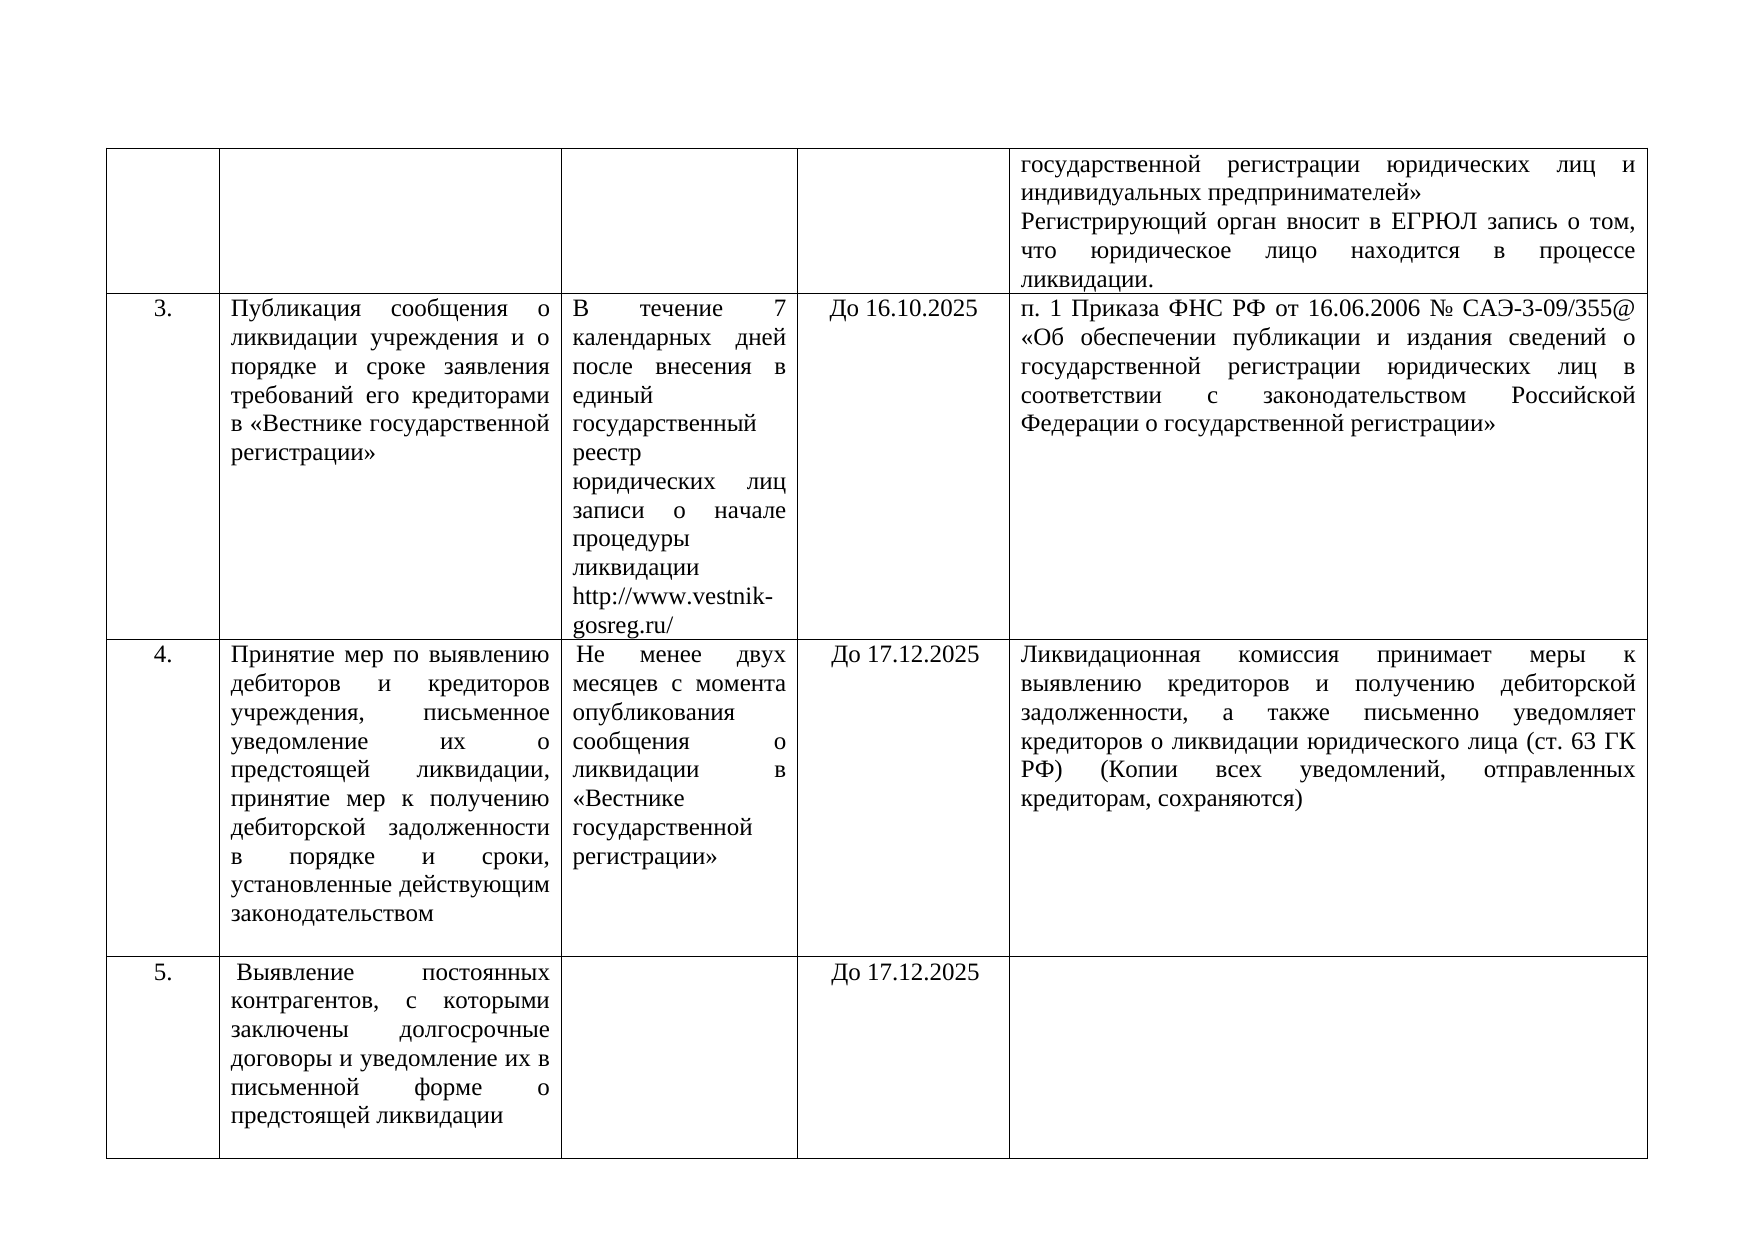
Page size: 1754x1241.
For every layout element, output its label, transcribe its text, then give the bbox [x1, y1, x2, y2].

table_cell До 17.12.2025 [798, 957, 1009, 1158]
table_cell [562, 957, 797, 1158]
table_cell Публикация сообщения о ликвидации учреждения и о порядке и сроке заявления требований его кредиторами в «Вестнике государственной регистрации» [220, 294, 561, 638]
table_cell До 17.12.2025 [798, 640, 1009, 956]
table_cell До 16.10.2025 [798, 294, 1009, 638]
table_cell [1010, 149, 1647, 292]
table_cell В течение 7 календарных дней после внесения в единый государственный реестр юридических лиц записи о начале процедуры ликвидации http://www.vestnik-gosreg.ru/ [562, 294, 797, 638]
table_cell [1010, 957, 1647, 1158]
table_cell п. 1 Приказа ФНС РФ от 16.06.2006 № САЭ-3-09/355@ «Об обеспечении публикации и издания сведений о государственной регистрации юридических лиц в соответствии с законодательством Российской Федерации о государственной регистрации» [1010, 294, 1647, 638]
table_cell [562, 149, 797, 292]
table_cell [798, 149, 1009, 292]
table_cell Не менее двух месяцев с момента опубликования сообщения о ликвидации в «Вестнике государственной регистрации» [562, 640, 797, 956]
table_cell 5. [107, 957, 219, 1158]
table_cell Принятие мер по выявлению дебиторов и кредиторов учреждения, письменное уведомление их о предстоящей ликвидации, принятие мер к получению дебиторской задолженности в порядке и сроки, установленные действующим законодательством [220, 640, 561, 956]
table_cell 3. [107, 294, 219, 638]
table_cell Ликвидационная комиссия принимает меры к выявлению кредиторов и получению дебиторской задолженности, а также письменно уведомляет кредиторов о ликвидации юридического лица (ст. 63 ГК РФ) (Копии всех уведомлений, отправленных кредиторам, сохраняются) [1010, 640, 1647, 956]
table_cell Выявление постоянных контрагентов, с которыми заключены долгосрочные договоры и уведомление их в письменной форме о предстоящей ликвидации [220, 957, 561, 1158]
table_cell 2. [107, 149, 219, 292]
table_cell 4. [107, 640, 219, 956]
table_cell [220, 149, 561, 292]
